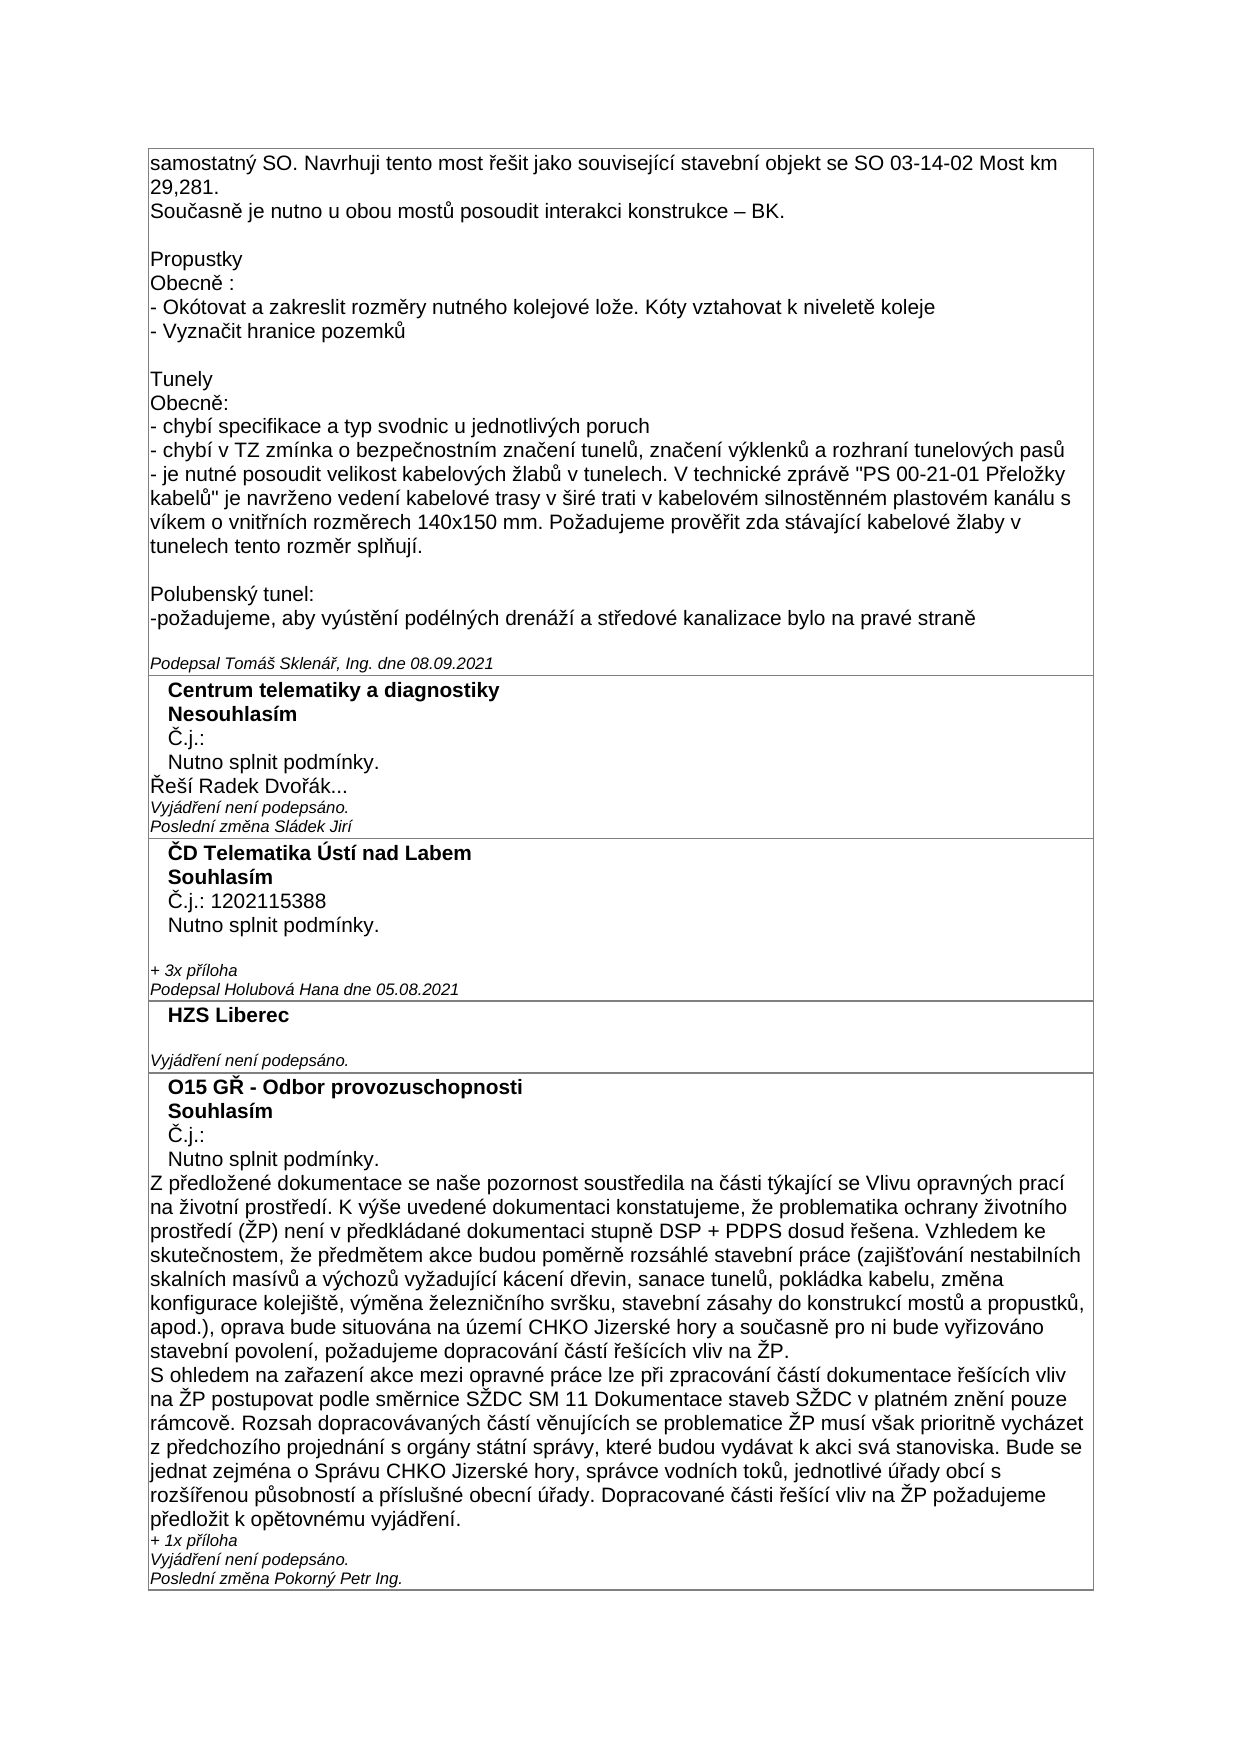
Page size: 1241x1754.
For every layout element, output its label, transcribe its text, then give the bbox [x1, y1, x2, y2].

table_cell HZS Liberec Vyjádření není podepsáno. [149, 1002, 1093, 1072]
table_cell O15 GŘ - Odbor provozuschopnosti Souhlasím Č.j.: Nutno splnit podmínky. Z předložené dokumentace se naše pozornost soustředila na části týkající se Vlivu opravných prací na životní prostředí. K výše uvedené dokumentaci konstatujeme, že problematika ochrany životního prostředí (ŽP) není v předkládané dokumentaci stupně DSP + PDPS dosud řešena. Vzhledem ke skutečnostem, že předmětem akce budou poměrně rozsáhlé stavební práce (zajišťování nestabilních skalních masívů a výchozů vyžadující kácení dřevin, sanace tunelů, pokládka kabelu, změna konfigurace kolejiště, výměna železničního svršku, stavební zásahy do konstrukcí mostů a propustků, apod.), oprava bude situována na území CHKO Jizerské hory a současně pro ni bude vyřizováno stavební povolení, požadujeme dopracování částí řešících vliv na ŽP. S ohledem na zařazení akce mezi opravné práce lze při zpracování částí dokumentace řešících vliv na ŽP postupovat podle směrnice SŽDC SM 11 Dokumentace staveb SŽDC v platném znění pouze rámcově. Rozsah dopracovávaných částí věnujících se problematice ŽP musí však prioritně vycházet z předchozího projednání s orgány státní správy, které budou vydávat k akci svá stanoviska. Bude se jednat zejména o Správu CHKO Jizerské hory, správce vodních toků, jednotlivé úřady obcí s rozšířenou působností a příslušné obecní úřady. Dopracované části řešící vliv na ŽP požadujeme předložit k opětovnému vyjádření. + 1x příloha Vyjádření není podepsáno. Poslední změna Pokorný Petr Ing. [149, 1074, 1093, 1589]
table_cell ČD Telematika Ústí nad Labem Souhlasím Č.j.: 1202115388 Nutno splnit podmínky. + 3x příloha Podepsal Holubová Hana dne 05.08.2021 [149, 839, 1093, 1000]
table_cell Centrum telematiky a diagnostiky Nesouhlasím Č.j.: Nutno splnit podmínky. Řeší Radek Dvořák... Vyjádření není podepsáno. Poslední změna Sládek Jirí [149, 676, 1093, 837]
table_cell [149, 149, 1093, 674]
